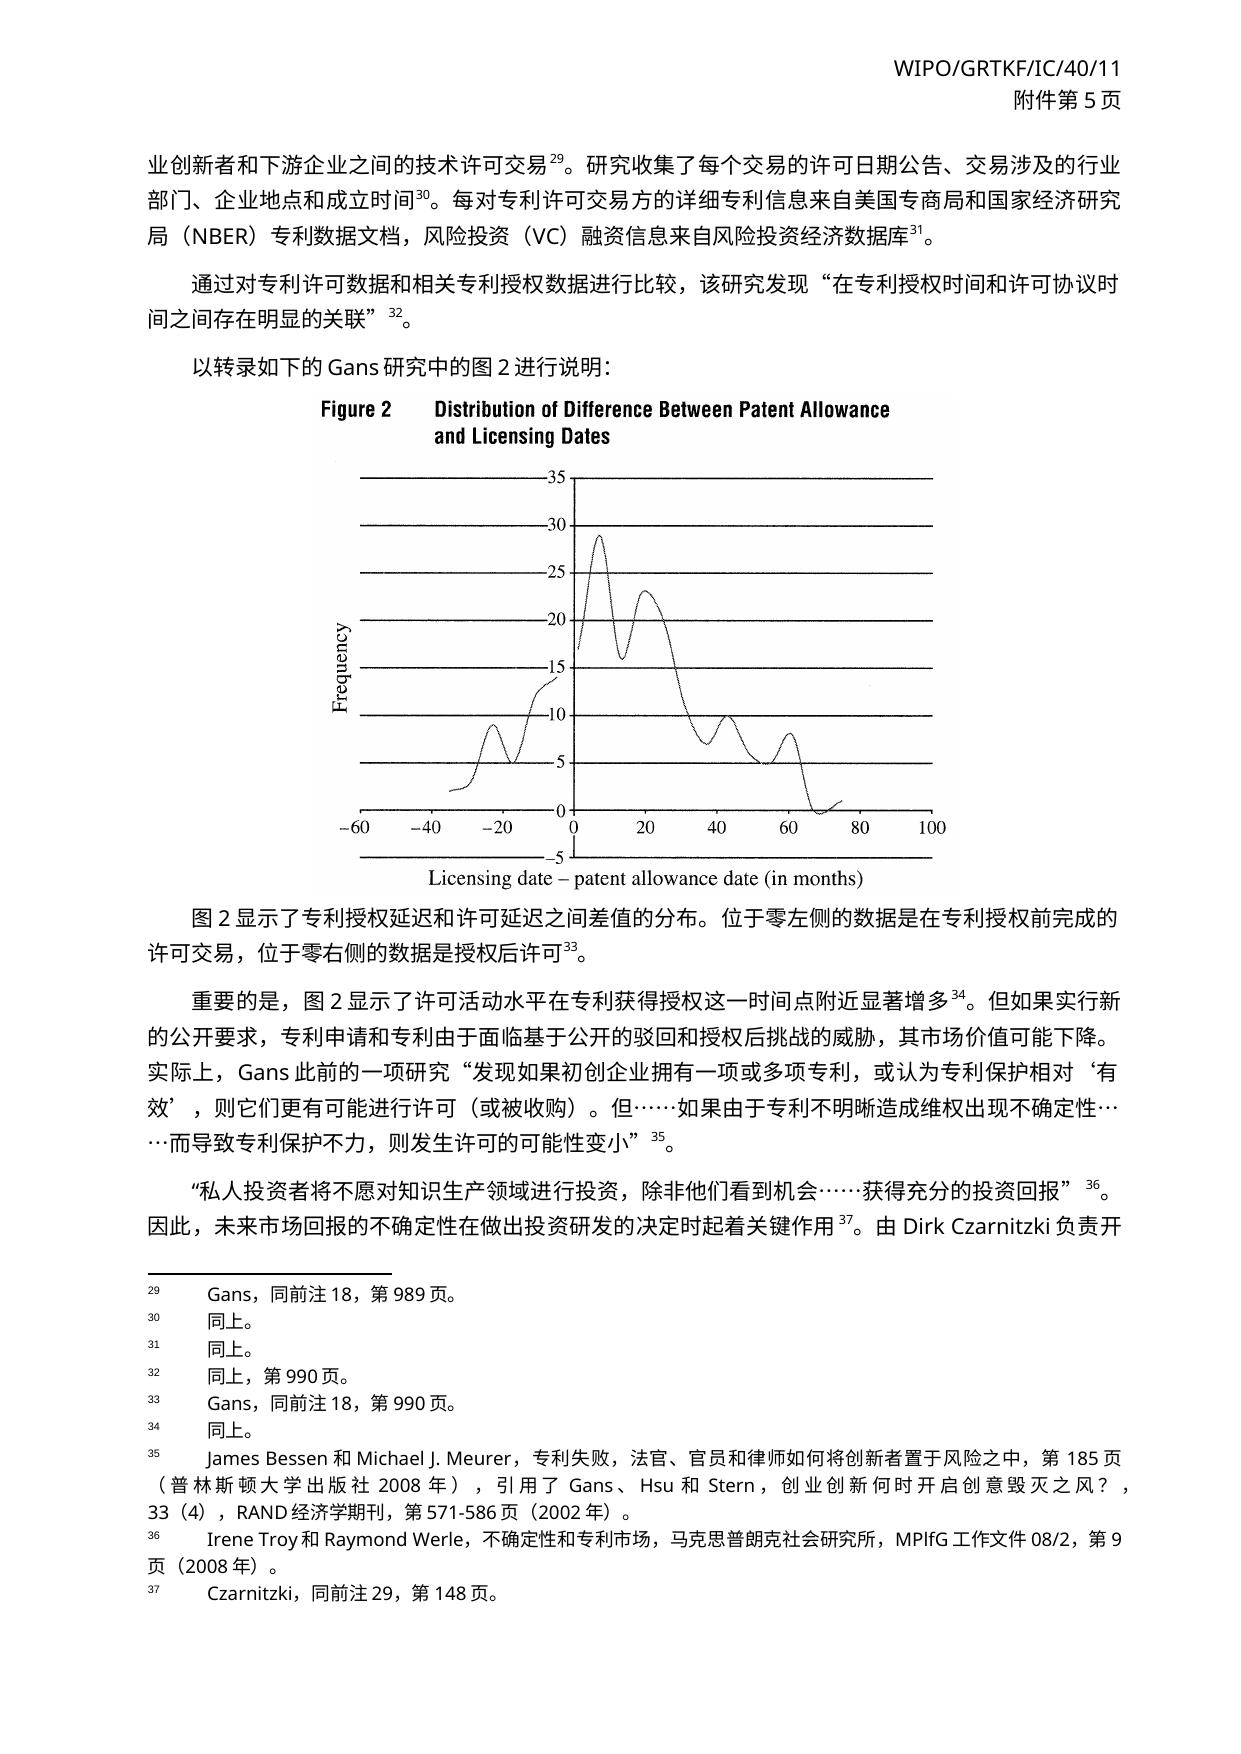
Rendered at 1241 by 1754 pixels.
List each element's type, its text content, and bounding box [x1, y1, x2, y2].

text 以转录如下的Gans研究中的图2进行说明： [148, 347, 1122, 382]
text 图2显示了专利授权延迟和许可延迟之间差值的分布。位于零左侧的数据是在专利授权前完成的许可交易，位于零右侧的数据是授权后许可。 [148, 897, 1122, 968]
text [148, 1170, 1122, 1241]
text 通过对专利许可数据和相关专利授权数据进行比较，该研究发现“在专利授权时间和许可协议时间之间存在明显的关联”。 [148, 263, 1122, 334]
text 重要的是，图2显示了许可活动水平在专利获得授权这一时间点附近显著增多。但如果实行新的公开要求，专利申请和专利由于面临基于公开的驳回和授权后挑战的威胁，其市场价值可能下降。实际上，Gans此前的一项研究“发现如果初创企业拥有一项或多项专利，或认为专利保护相对‘有效’，则它们更有可能进行许可（或被收购）。但……如果由于专利不明晰造成维权出现不确定性……而导致专利保护不力，则发生许可的可能性变小”。 [148, 981, 1122, 1158]
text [148, 144, 1122, 251]
